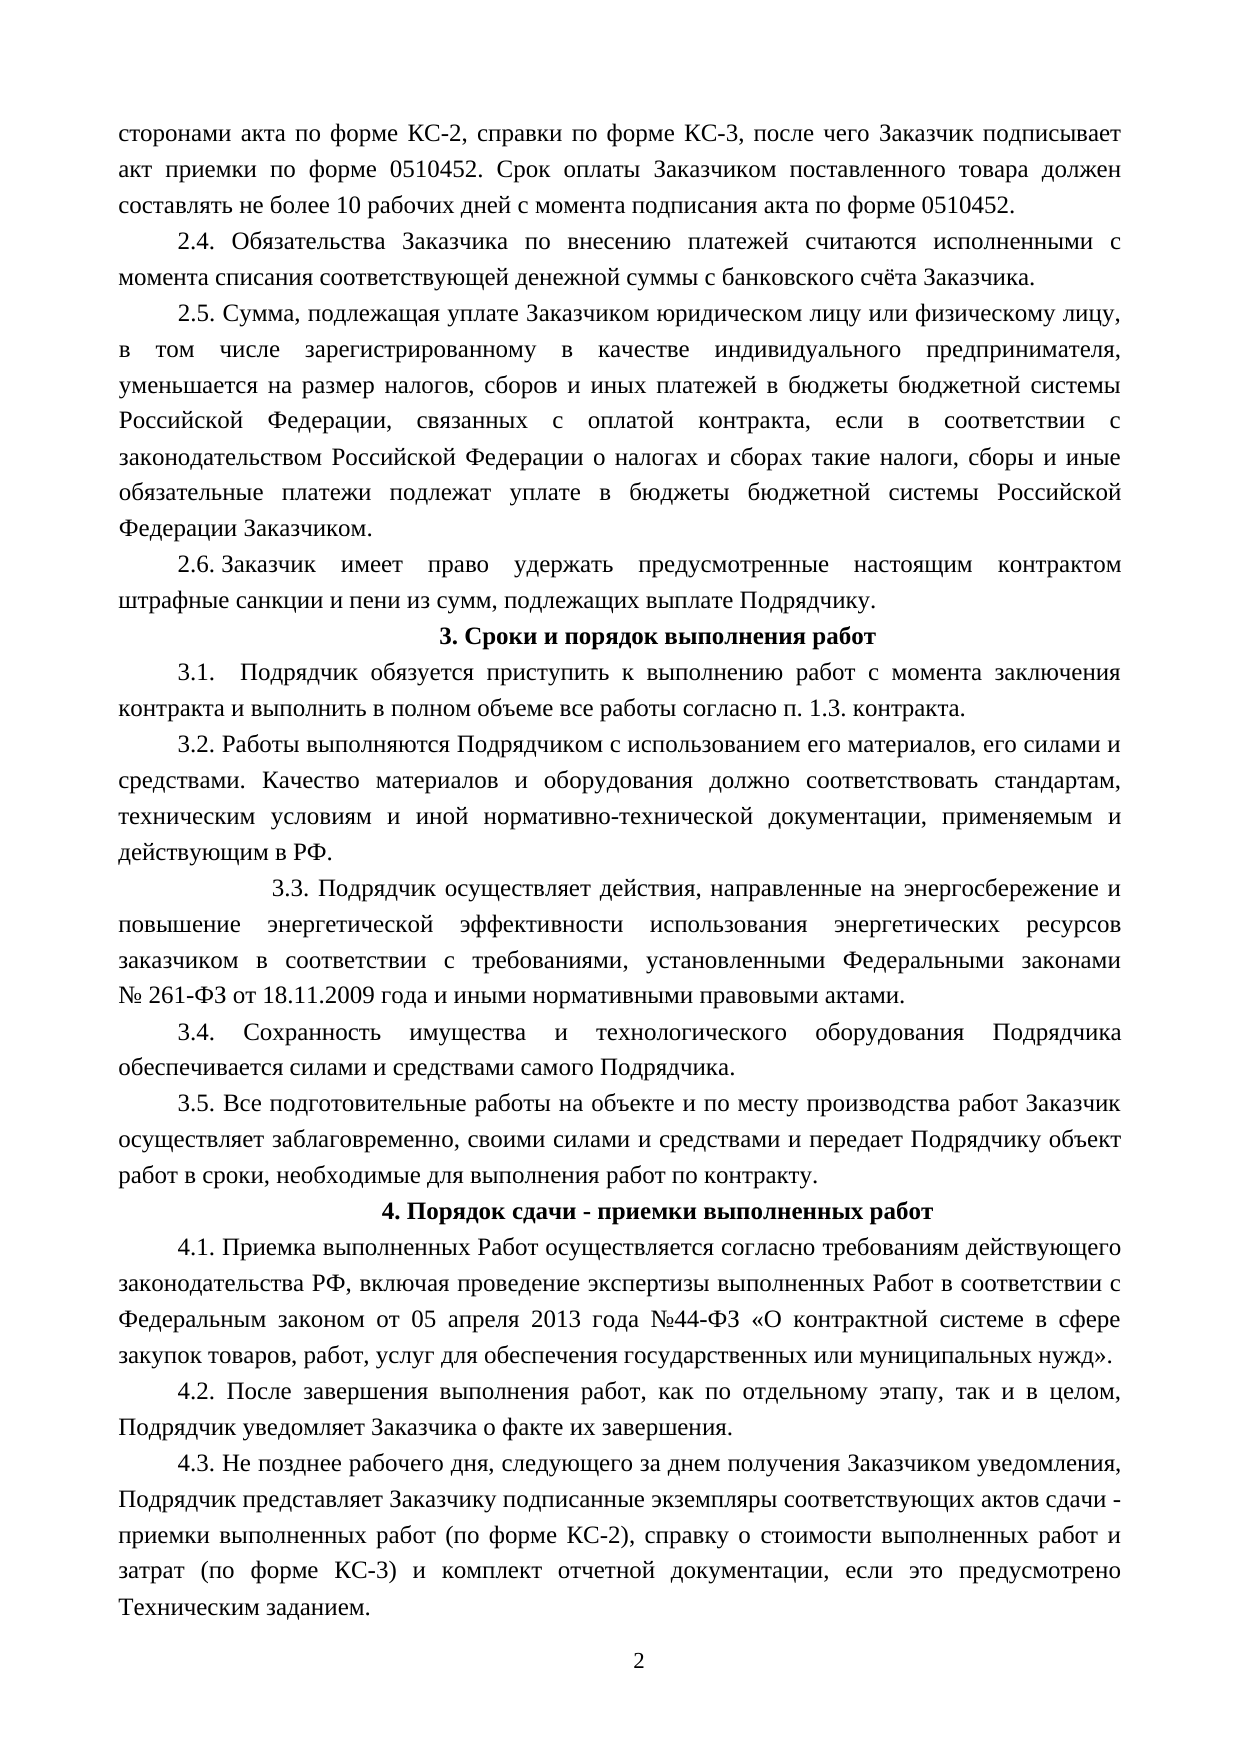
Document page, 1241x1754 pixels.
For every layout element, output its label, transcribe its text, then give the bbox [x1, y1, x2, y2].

text 3.2. Работы выполняются Подрядчиком с использованием его материалов, его силами и средствами. Качество материалов и оборудования должно соответствовать стандартам, техническим условиям и иной нормативно-технической документации, применяемым и действующим в РФ. [118, 729, 1122, 866]
text 2.6. Заказчик имеет право удержать предусмотренные настоящим контрактом штрафные санкции и пени из сумм, подлежащих выплате Подрядчику. [118, 549, 1122, 614]
text 2.5. Сумма, подлежащая уплате Заказчиком юридическом лицу или физическому лицу, в том числе зарегистрированному в качестве индивидуального предпринимателя, уменьшается на размер налогов, сборов и иных платежей в бюджеты бюджетной системы Российской Федерации, связанных с оплатой контракта, если в соответствии с законодательством Российской Федерации о налогах и сборах такие налоги, сборы и иные обязательные платежи подлежат уплате в бюджеты бюджетной системы Российской Федерации Заказчиком. [119, 298, 1122, 542]
text 4.3. Не позднее рабочего дня, следующего за днем получения Заказчиком уведомления, Подрядчик представляет Заказчику подписанные экземпляры соответствующих актов сдачи - приемки выполненных работ (по форме КС-2), справку о стоимости выполненных работ и затрат (по форме КС-3) и комплект отчетной документации, если это предусмотрено Техническим заданием. [118, 1448, 1122, 1620]
text 4. Порядок сдачи - приемки выполненных работ [118, 1196, 1122, 1225]
text 4.1. Приемка выполненных Работ осуществляется согласно требованиям действующего законодательства РФ, включая проведение экспертизы выполненных Работ в соответствии с Федеральным законом от 05 апреля 2013 года №44-ФЗ «О контрактной системе в сфере закупок товаров, работ, услуг для обеспечения государственных или муниципальных нужд». [118, 1232, 1122, 1369]
text 3.1. Подрядчик обязуется приступить к выполнению работ с момента заключения контракта и выполнить в полном объеме все работы согласно п. 1.3. контракта. [118, 657, 1122, 722]
text 3.5. Все подготовительные работы на объекте и по месту производства работ Заказчик осуществляет заблаговременно, своими силами и средствами и передает Подрядчику объект работ в сроки, необходимые для выполнения работ по контракту. [118, 1088, 1122, 1189]
text 4.2. После завершения выполнения работ, как по отдельному этапу, так и в целом, Подрядчик уведомляет Заказчика о факте их завершения. [118, 1376, 1122, 1441]
text 2.4. Обязательства Заказчика по внесению платежей считаются исполненными с момента списания соответствующей денежной суммы с банковского счёта Заказчика. [118, 226, 1122, 291]
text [118, 118, 1122, 219]
text 3.4. Сохранность имущества и технологического оборудования Подрядчика обеспечивается силами и средствами самого Подрядчика. [118, 1017, 1122, 1081]
text 3.3. Подрядчик осуществляет действия, направленные на энергосбережение и повышение энергетической эффективности использования энергетических ресурсов заказчиком в соответствии с требованиями, установленными Федеральными законами № 261-ФЗ от 18.11.2009 года и иными нормативными правовыми актами. [118, 873, 1122, 1009]
text 3. Сроки и порядок выполнения работ [118, 621, 1122, 650]
